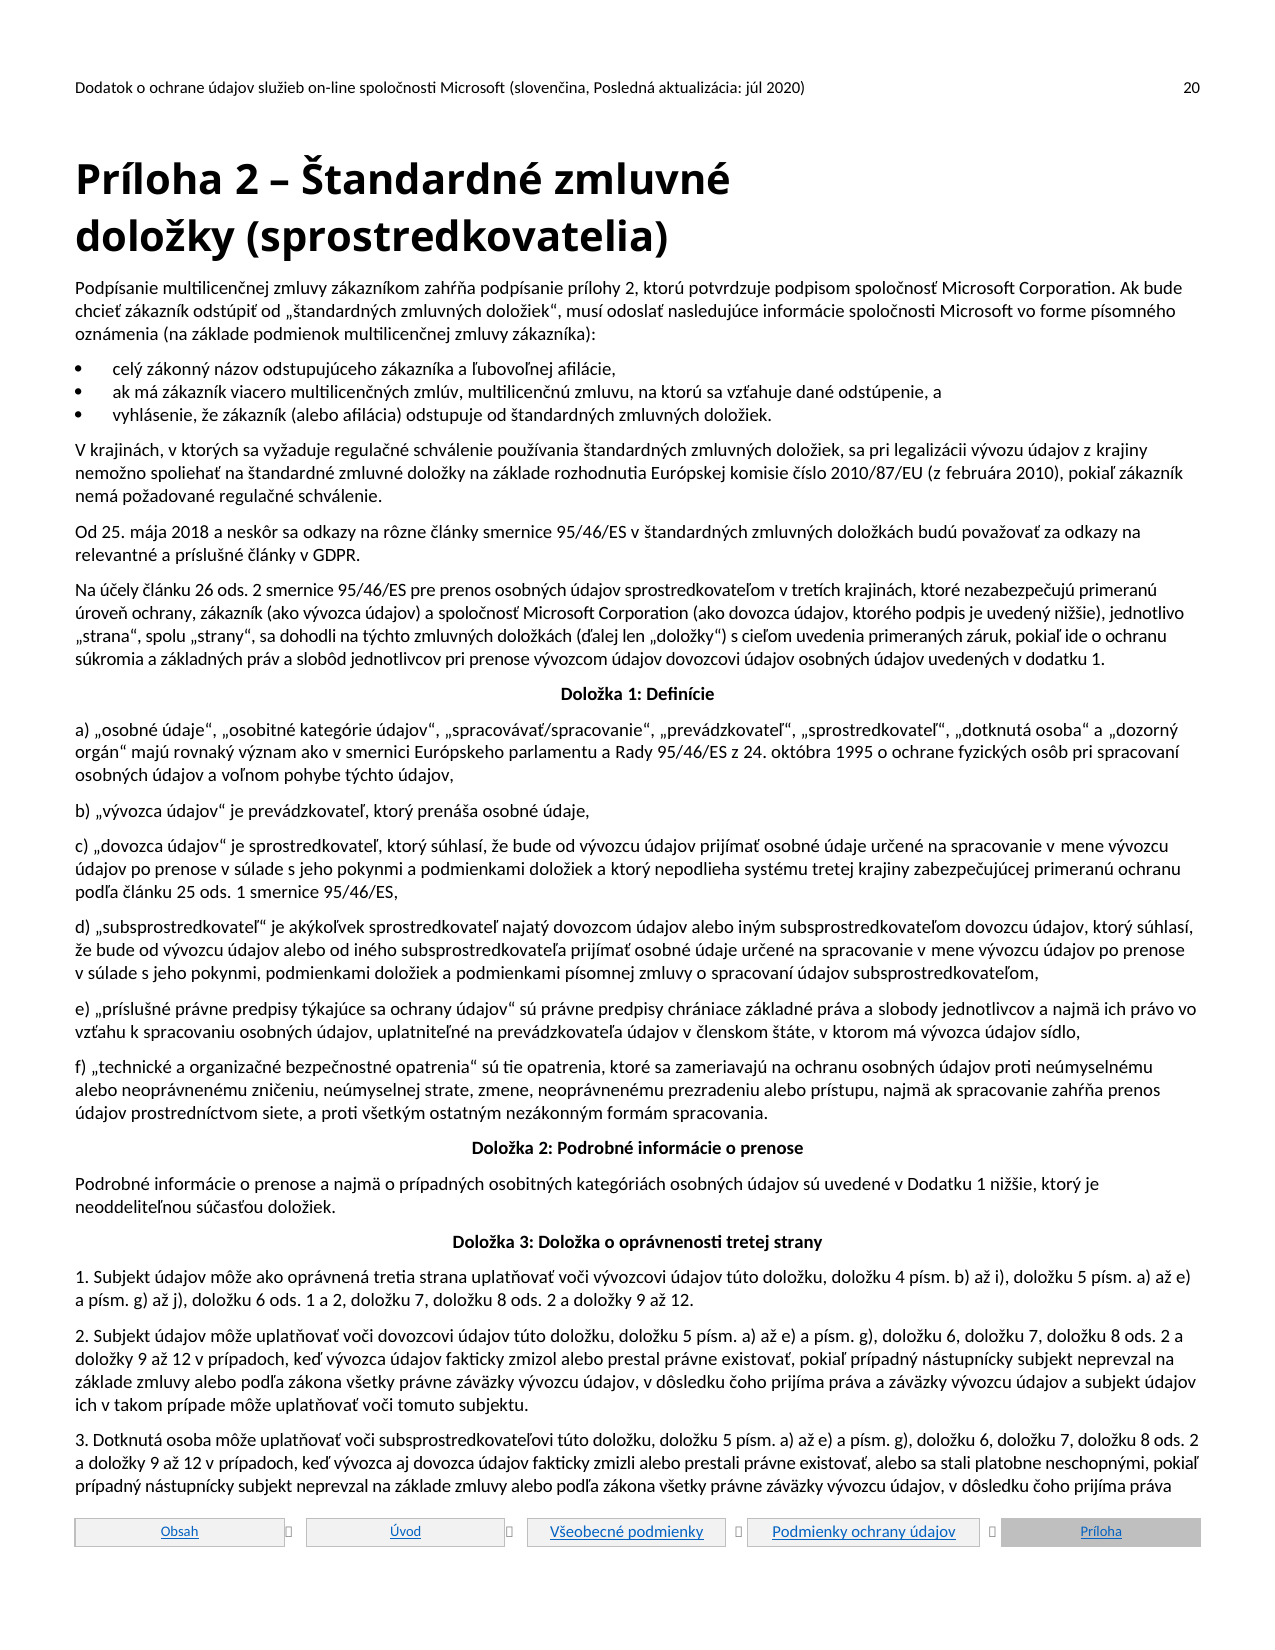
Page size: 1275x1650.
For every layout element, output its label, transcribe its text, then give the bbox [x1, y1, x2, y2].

list Doložka 3: Doložka o oprávnenosti tretej strany [75, 1230, 1200, 1253]
list V krajinách, v ktorých sa vyžaduje regulačné schválenie používania štandardných zmluvných doložiek, sa pri legalizácii vývozu údajov z krajiny nemožno spoliehať na štandardné zmluvné doložky na základe rozhodnutia Európskej komisie číslo 2010/87/EU (z februára 2010), pokiaľ zákazník nemá požadované regulačné schválenie. [75, 438, 1200, 507]
list Doložka 1: Definície [75, 682, 1200, 705]
subtitle Príloha 2 – Štandardné zmluvné doložky (sprostredkovatelia) [75, 150, 1200, 263]
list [75, 1428, 1200, 1497]
list Podpísanie multilicenčnej zmluvy zákazníkom zahŕňa podpísanie prílohy 2, ktorú potvrdzuje podpisom spoločnosť Microsoft Corporation. Ak bude chcieť zákazník odstúpiť od „štandardných zmluvných doložiek“, musí odoslať nasledujúce informácie spoločnosti Microsoft vo forme písomného oznámenia (na základe podmienok multilicenčnej zmluvy zákazníka): [75, 276, 1200, 345]
list Doložka 2: Podrobné informácie o prenose [75, 1136, 1200, 1159]
list f) „technické a organizačné bezpečnostné opatrenia“ sú tie opatrenia, ktoré sa zameriavajú na ochranu osobných údajov proti neúmyselnému alebo neoprávnenému zničeniu, neúmyselnej strate, zmene, neoprávnenému prezradeniu alebo prístupu, najmä ak spracovanie zahŕňa prenos údajov prostredníctvom siete, a proti všetkým ostatným nezákonným formám spracovania. [75, 1055, 1200, 1124]
list e) „príslušné právne predpisy týkajúce sa ochrany údajov“ sú právne predpisy chrániace základné práva a slobody jednotlivcov a najmä ich právo vo vzťahu k spracovaniu osobných údajov, uplatniteľné na prevádzkovateľa údajov v členskom štáte, v ktorom má vývozca údajov sídlo, [75, 997, 1200, 1043]
list vyhlásenie, že zákazník (alebo afilácia) odstupuje od štandardných zmluvných doložiek. [75, 403, 1200, 426]
list Na účely článku 26 ods. 2 smernice 95/46/ES pre prenos osobných údajov sprostredkovateľom v tretích krajinách, ktoré nezabezpečujú primeranú úroveň ochrany, zákazník (ako vývozca údajov) a spoločnosť Microsoft Corporation (ako dovozca údajov, ktorého podpis je uvedený nižšie), jednotlivo „strana“, spolu „strany“, sa dohodli na týchto zmluvných doložkách (ďalej len „doložky“) s cieľom uvedenia primeraných záruk, pokiaľ ide o ochranu súkromia a základných práv a slobôd jednotlivcov pri prenose vývozcom údajov dovozcovi údajov osobných údajov uvedených v dodatku 1. [75, 578, 1200, 670]
list 2. Subjekt údajov môže uplatňovať voči dovozcovi údajov túto doložku, doložku 5 písm. a) až e) a písm. g), doložku 6, doložku 7, doložku 8 ods. 2 a doložky 9 až 12 v prípadoch, keď vývozca údajov fakticky zmizol alebo prestal právne existovať, pokiaľ prípadný nástupnícky subjekt neprevzal na základe zmluvy alebo podľa zákona všetky právne záväzky vývozcu údajov, v dôsledku čoho prijíma práva a záväzky vývozcu údajov a subjekt údajov ich v takom prípade môže uplatňovať voči tomuto subjektu. [75, 1324, 1200, 1416]
list a) „osobné údaje“, „osobitné kategórie údajov“, „spracovávať/spracovanie“, „prevádzkovateľ“, „sprostredkovateľ“, „dotknutá osoba“ a „dozorný orgán“ majú rovnaký význam ako v smernici Európskeho parlamentu a Rady 95/46/ES z 24. októbra 1995 o ochrane fyzických osôb pri spracovaní osobných údajov a voľnom pohybe týchto údajov, [75, 718, 1200, 786]
list b) „vývozca údajov“ je prevádzkovateľ, ktorý prenáša osobné údaje, [75, 799, 1200, 822]
list c) „dovozca údajov“ je sprostredkovateľ, ktorý súhlasí, že bude od vývozcu údajov prijímať osobné údaje určené na spracovanie v mene vývozcu údajov po prenose v súlade s jeho pokynmi a podmienkami doložiek a ktorý nepodlieha systému tretej krajiny zabezpečujúcej primeranú ochranu podľa článku 25 ods. 1 smernice 95/46/ES, [75, 834, 1200, 903]
list ak má zákazník viacero multilicenčných zmlúv, multilicenčnú zmluvu, na ktorú sa vzťahuje dané odstúpenie, a [75, 380, 1200, 403]
list celý zákonný názov odstupujúceho zákazníka a ľubovoľnej afilácie, [75, 357, 1200, 380]
list Od 25. mája 2018 a neskôr sa odkazy na rôzne články smernice 95/46/ES v štandardných zmluvných doložkách budú považovať za odkazy na relevantné a príslušné články v GDPR. [75, 520, 1200, 566]
list Podrobné informácie o prenose a najmä o prípadných osobitných kategóriách osobných údajov sú uvedené v Dodatku 1 nižšie, ktorý je neoddeliteľnou súčasťou doložiek. [75, 1172, 1200, 1218]
list d) „subsprostredkovateľ“ je akýkoľvek sprostredkovateľ najatý dovozcom údajov alebo iným subsprostredkovateľom dovozcu údajov, ktorý súhlasí, že bude od vývozcu údajov alebo od iného subsprostredkovateľa prijímať osobné údaje určené na spracovanie v mene vývozcu údajov po prenose v súlade s jeho pokynmi, podmienkami doložiek a podmienkami písomnej zmluvy o spracovaní údajov subsprostredkovateľom, [75, 916, 1200, 984]
list 1. Subjekt údajov môže ako oprávnená tretia strana uplatňovať voči vývozcovi údajov túto doložku, doložku 4 písm. b) až i), doložku 5 písm. a) až e) a písm. g) až j), doložku 6 ods. 1 a 2, doložku 7, doložku 8 ods. 2 a doložky 9 až 12. [75, 1266, 1200, 1311]
